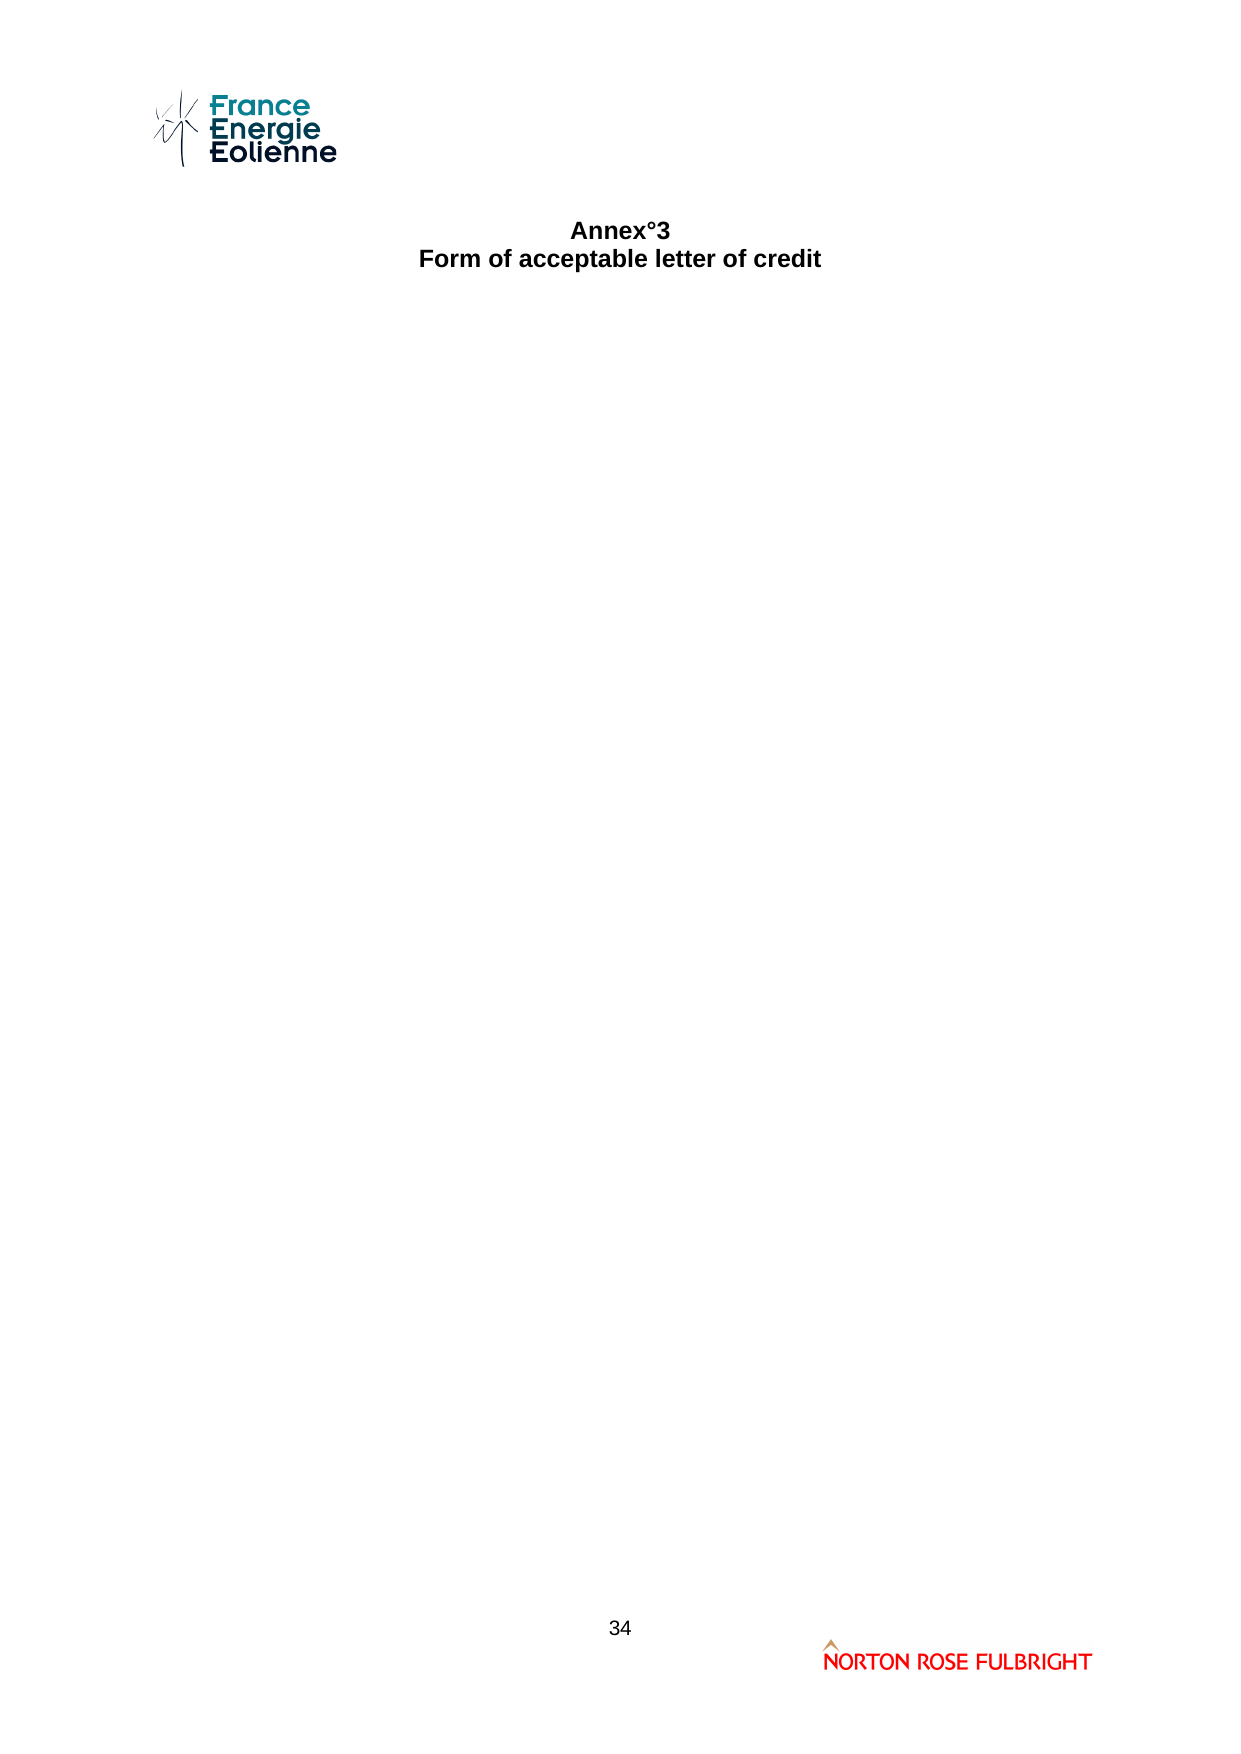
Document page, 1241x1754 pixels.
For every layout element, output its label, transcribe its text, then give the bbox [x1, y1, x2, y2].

picture [153, 88, 337, 167]
picture [822, 1639, 1093, 1670]
text Form of acceptable letter of credit [148, 216, 1092, 273]
